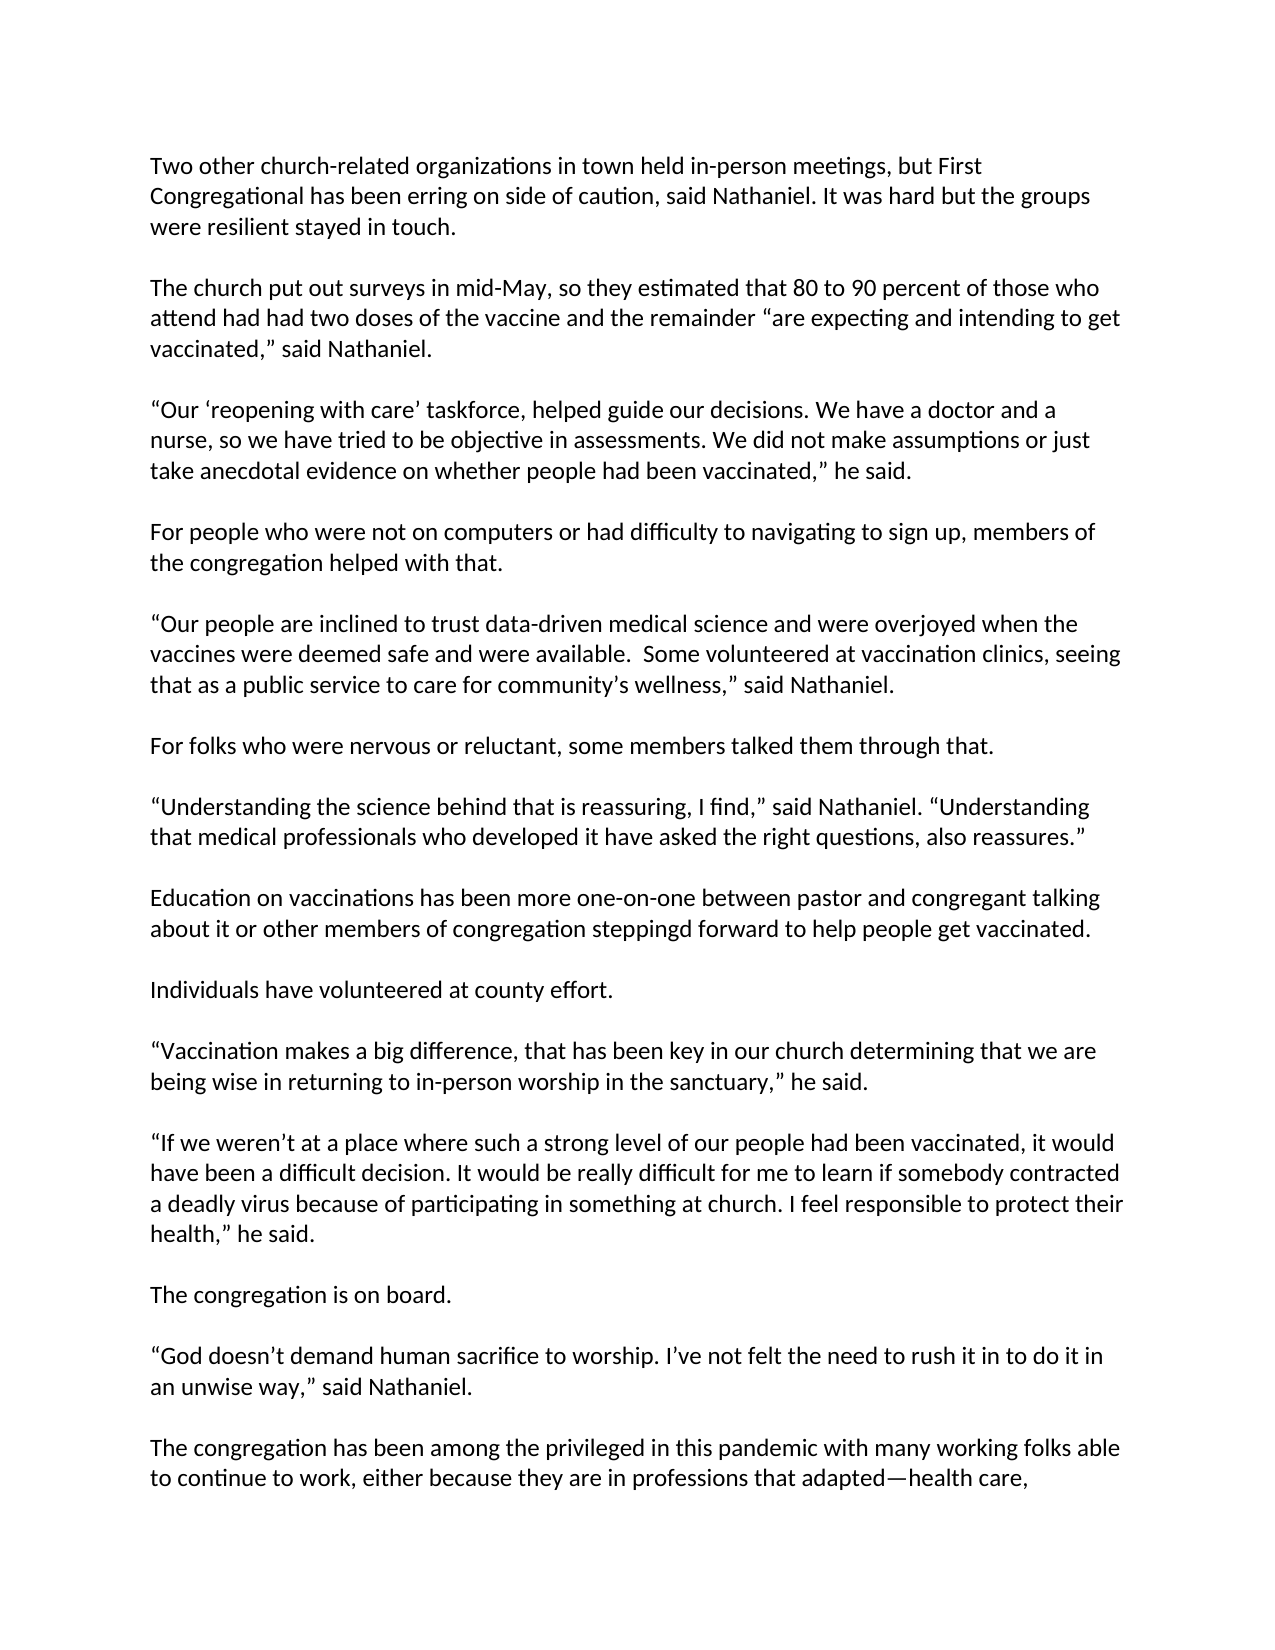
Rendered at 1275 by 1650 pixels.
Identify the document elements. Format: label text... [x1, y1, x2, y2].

text Individuals have volunteered at county effort. [150, 974, 1125, 1004]
text The congregation is on board. [150, 1279, 1125, 1310]
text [150, 1432, 1125, 1493]
text The church put out surveys in mid-May, so they estimated that 80 to 90 percent of those who attend had had two doses of the vaccine and the remainder “are expecting and intending to get vaccinated,” said Nathaniel. [150, 272, 1125, 364]
text For folks who were nervous or reluctant, some members talked them through that. [150, 730, 1125, 760]
text Two other church-related organizations in town held in-person meetings, but First Congregational has been erring on side of caution, said Nathaniel. It was hard but the groups were resilient stayed in touch. [150, 150, 1125, 242]
text “God doesn’t demand human sacrifice to worship. I’ve not felt the need to rush it in to do it in an unwise way,” said Nathaniel. [150, 1340, 1125, 1401]
text “If we weren’t at a place where such a strong level of our people had been vaccinated, it would have been a difficult decision. It would be really difficult for me to learn if somebody contracted a deadly virus because of participating in something at church. I feel responsible to protect their health,” he said. [150, 1127, 1125, 1249]
text For people who were not on computers or had difficulty to navigating to sign up, members of the congregation helped with that. [150, 516, 1125, 577]
text “Our people are inclined to trust data-driven medical science and were overjoyed when the vaccines were deemed safe and were available. Some volunteered at vaccination clinics, seeing that as a public service to care for community’s wellness,” said Nathaniel. [150, 608, 1125, 699]
text “Vaccination makes a big difference, that has been key in our church determining that we are being wise in returning to in-person worship in the sanctuary,” he said. [150, 1035, 1125, 1096]
text “Our ‘reopening with care’ taskforce, helped guide our decisions. We have a doctor and a nurse, so we have tried to be objective in assessments. We did not make assumptions or just take anecdotal evidence on whether people had been vaccinated,” he said. [150, 394, 1125, 486]
text Education on vaccinations has been more one-on-one between pastor and congregant talking about it or other members of congregation steppingd forward to help people get vaccinated. [150, 882, 1125, 943]
text “Understanding the science behind that is reassuring, I find,” said Nathaniel. “Understanding that medical professionals who developed it have asked the right questions, also reassures.” [150, 791, 1125, 852]
